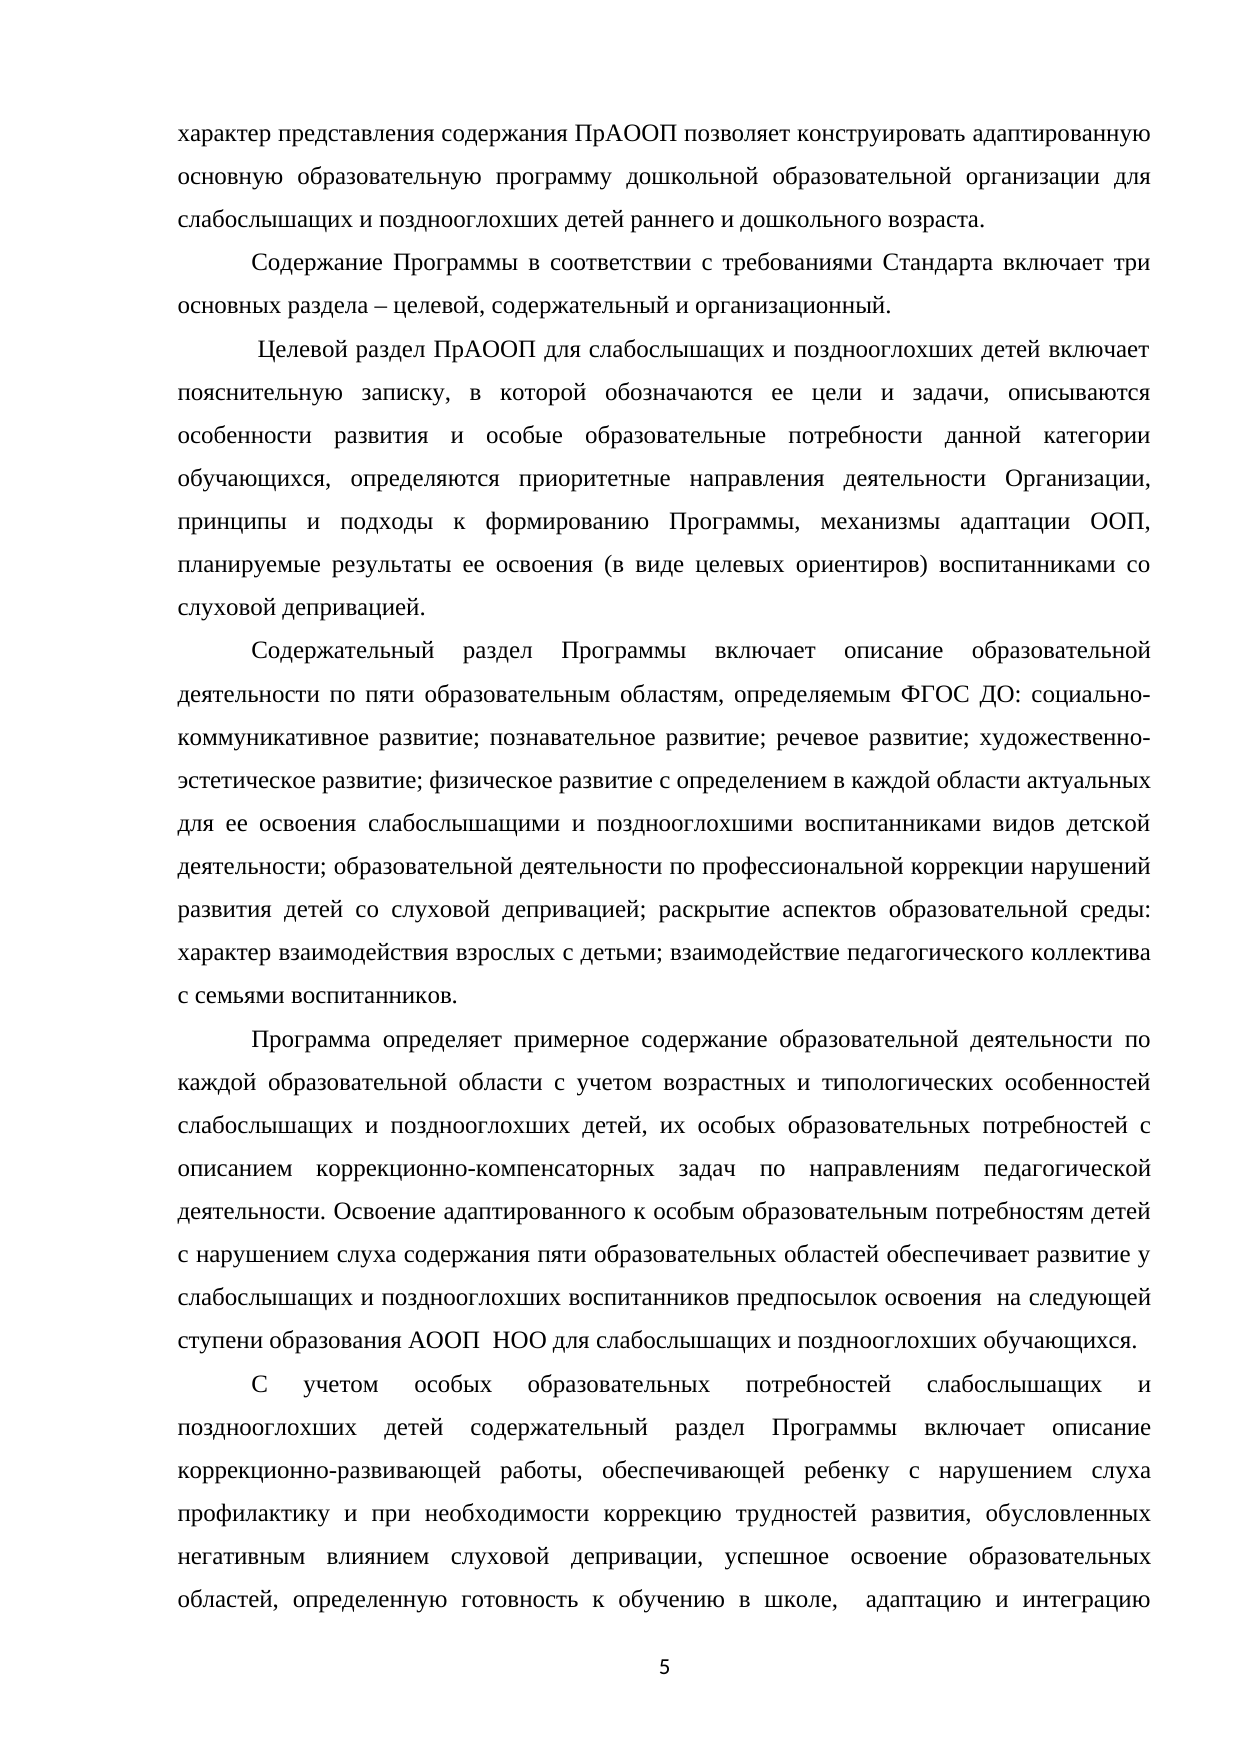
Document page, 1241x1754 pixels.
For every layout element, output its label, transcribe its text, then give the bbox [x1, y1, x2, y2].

text Содержательный раздел Программы включает описание образовательной деятельности по пяти образовательным областям, определяемым ФГОС ДО: социально-коммуникативное развитие; познавательное развитие; речевое развитие; художественно-эстетическое развитие; физическое развитие с определением в каждой области актуальных для ее освоения слабослышащими и позднооглохшими воспитанниками видов детской деятельности; образовательной деятельности по профессиональной коррекции нарушений развития детей со слуховой депривацией; раскрытие аспектов образовательной среды: характер взаимодействия взрослых с детьми; взаимодействие педагогического коллектива с семьями воспитанников. [177, 636, 1152, 1009]
text Содержание Программы в соответствии с требованиями Стандарта включает три основных раздела – целевой, содержательный и организационный. [177, 247, 1152, 319]
text Программа определяет примерное содержание образовательной деятельности по каждой образовательной области с учетом возрастных и типологических особенностей слабослышащих и позднооглохших детей, их особых образовательных потребностей с описанием коррекционно-компенсаторных задач по направлениям педагогической деятельности. Освоение адаптированного к особым образовательным потребностям детей с нарушением слуха содержания пяти образовательных областей обеспечивает развитие у слабослышащих и позднооглохших воспитанников предпосылок освоения на следующей ступени образования АООП НОО для слабослышащих и позднооглохших обучающихся. [177, 1024, 1152, 1354]
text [177, 1369, 1152, 1613]
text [177, 118, 1152, 233]
text Целевой раздел ПрАООП для слабослышащих и позднооглохших детей включает пояснительную записку, в которой обозначаются ее цели и задачи, описываются особенности развития и особые образовательные потребности данной категории обучающихся, определяются приоритетные направления деятельности Организации, принципы и подходы к формированию Программы, механизмы адаптации ООП, планируемые результаты ее освоения (в виде целевых ориентиров) воспитанниками со слуховой депривацией. [177, 334, 1152, 621]
